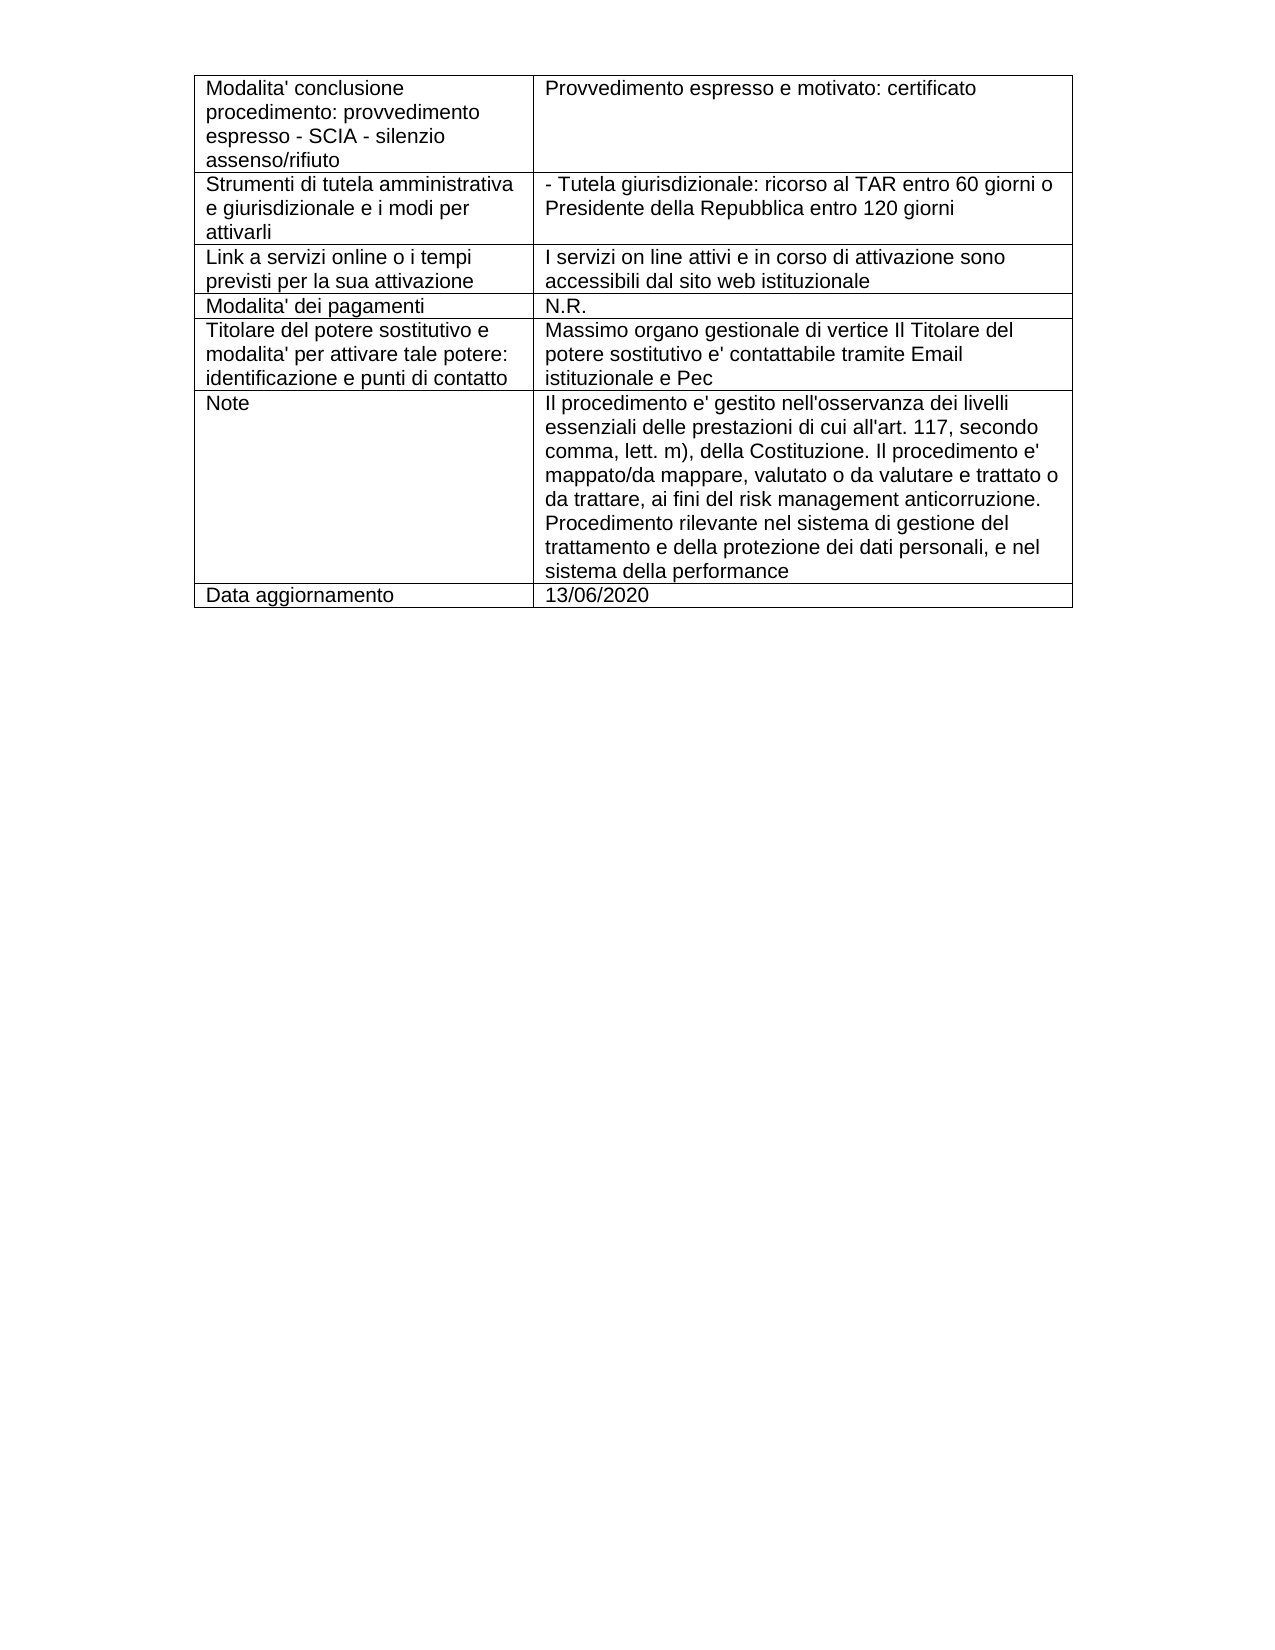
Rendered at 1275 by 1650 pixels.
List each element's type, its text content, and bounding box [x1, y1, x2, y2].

table_cell Provvedimento espresso e motivato: certificato [534, 76, 1072, 172]
table_cell Data aggiornamento [195, 584, 533, 607]
table_cell Titolare del potere sostitutivo e modalita' per attivare tale potere: identificazione e punti di contatto [195, 319, 533, 390]
table_cell I servizi on line attivi e in corso di attivazione sono accessibili dal sito web istituzionale [534, 245, 1072, 293]
table_cell 13/06/2020 [534, 584, 1072, 607]
table_cell Strumenti di tutela amministrativa e giurisdizionale e i modi per attivarli [195, 173, 533, 244]
table_cell Note [195, 391, 533, 582]
table_cell Massimo organo gestionale di vertice Il Titolare del potere sostitutivo e' contattabile tramite Email istituzionale e Pec [534, 319, 1072, 390]
table_cell N.R. [534, 294, 1072, 317]
table_cell Link a servizi online o i tempi previsti per la sua attivazione [195, 245, 533, 293]
table_cell - Tutela giurisdizionale: ricorso al TAR entro 60 giorni o Presidente della Repubblica entro 120 giorni [534, 173, 1072, 244]
table_cell Il procedimento e' gestito nell'osservanza dei livelli essenziali delle prestazioni di cui all'art. 117, secondo comma, lett. m), della Costituzione. Il procedimento e' mappato/da mappare, valutato o da valutare e trattato o da trattare, ai fini del risk management anticorruzione. Procedimento rilevante nel sistema di gestione del trattamento e della protezione dei dati personali, e nel sistema della performance [534, 391, 1072, 582]
table_cell Modalita' dei pagamenti [195, 294, 533, 317]
table_cell Modalita' conclusione procedimento: provvedimento espresso - SCIA - silenzio assenso/rifiuto [195, 76, 533, 172]
